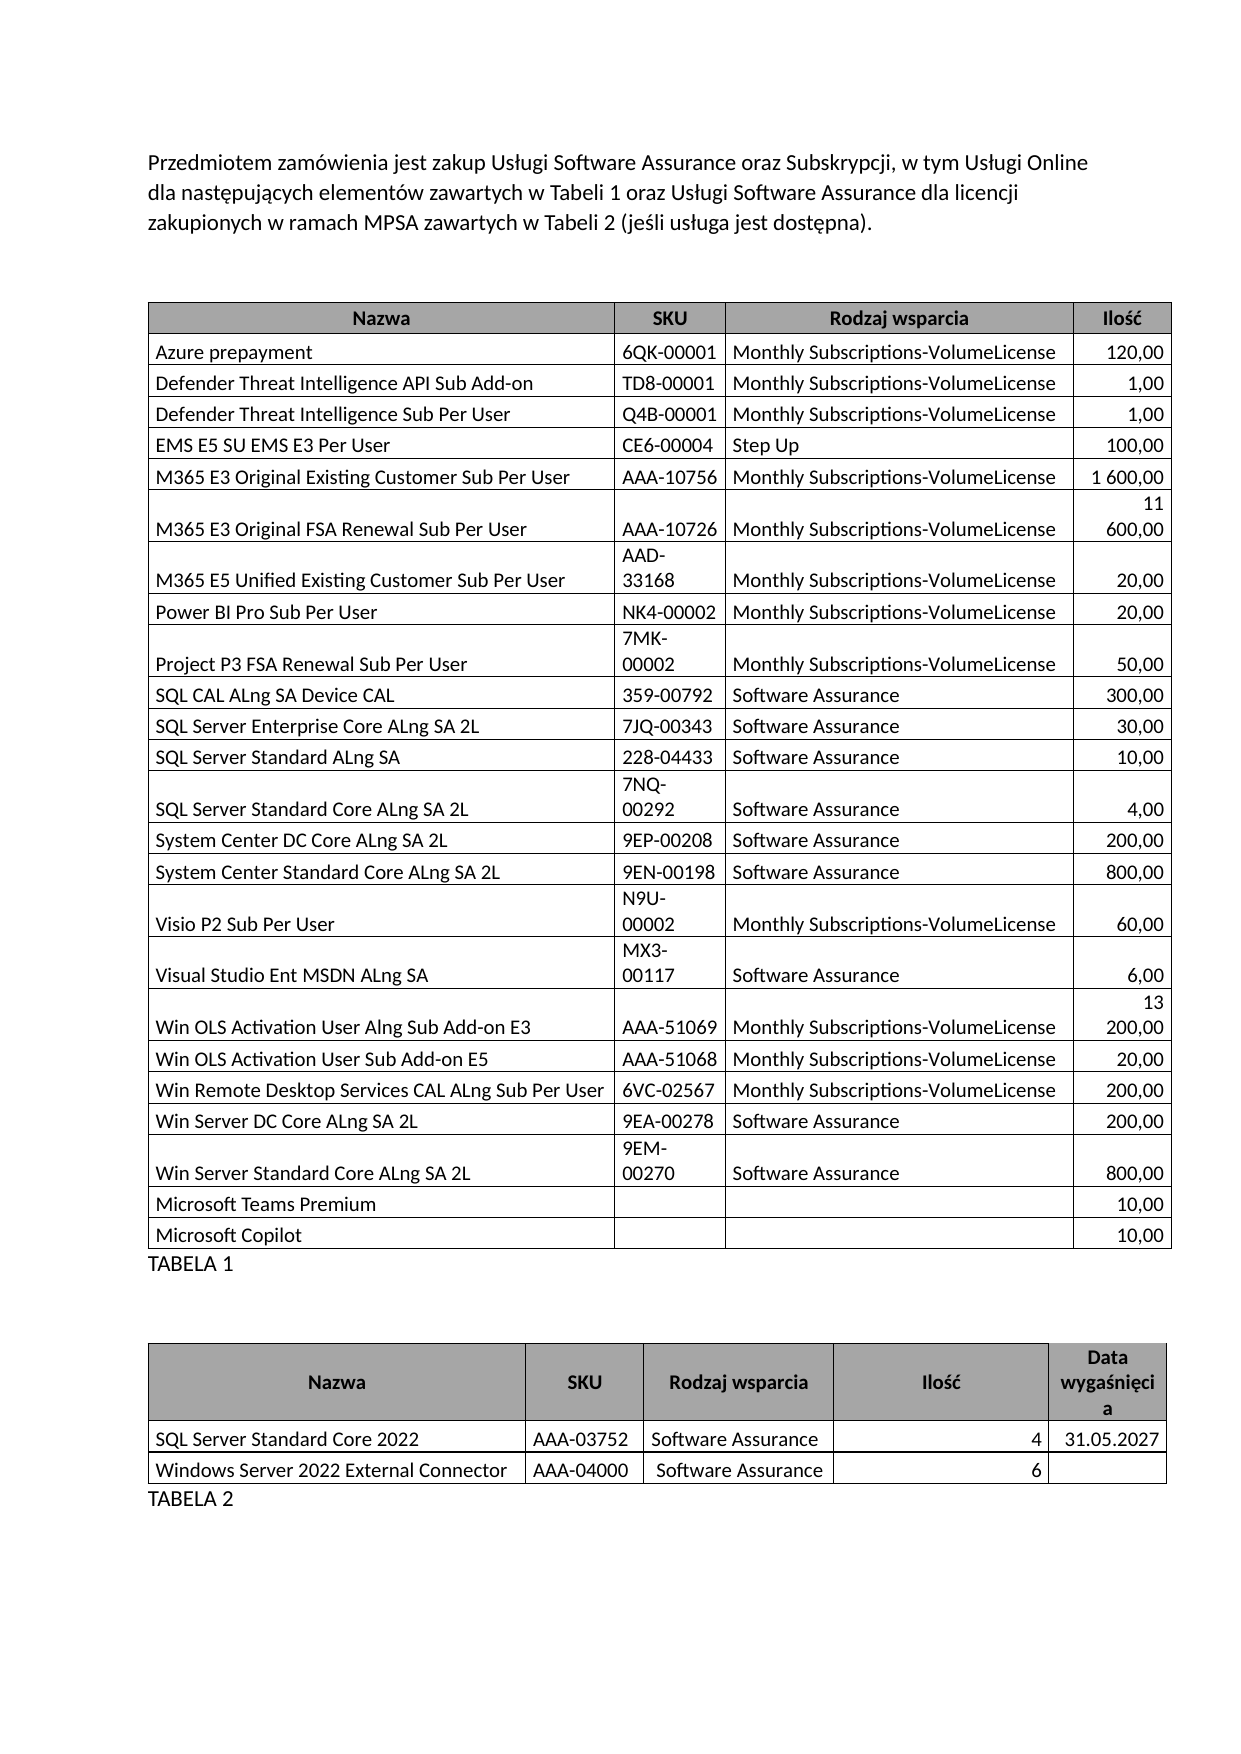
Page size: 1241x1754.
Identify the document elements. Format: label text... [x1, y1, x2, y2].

table_cell Software Assurance [726, 709, 1073, 739]
table_cell 120,00 [1074, 334, 1171, 364]
table_cell Software Assurance [726, 854, 1073, 884]
table_cell 4 [834, 1421, 1048, 1451]
table_cell Win OLS Activation User Alng Sub Add-on E3 [149, 989, 614, 1040]
table_cell M365 E5 Unified Existing Customer Sub Per User [149, 542, 614, 593]
table_cell System Center DC Core ALng SA 2L [149, 823, 614, 853]
table_cell Software Assurance [726, 740, 1073, 770]
table_header Nazwa [149, 1344, 525, 1420]
table_cell NK4-00002 [615, 594, 725, 624]
table_cell Power BI Pro Sub Per User [149, 594, 614, 624]
table_cell 6QK-00001 [615, 334, 725, 364]
table_cell Microsoft Copilot [149, 1218, 614, 1248]
table_cell Software Assurance [644, 1421, 833, 1451]
table_cell Monthly Subscriptions-VolumeLicense [726, 365, 1073, 396]
table_cell 228-04433 [615, 740, 725, 770]
table_cell AAA-10726 [615, 490, 725, 541]
table_cell Software Assurance [726, 1135, 1073, 1186]
table_header Rodzaj wsparcia [644, 1344, 833, 1420]
table_cell 6VC-02567 [615, 1072, 725, 1102]
table_cell Step Up [726, 428, 1073, 458]
table_cell 7JQ-00343 [615, 709, 725, 739]
table_cell Azure prepayment [149, 334, 614, 364]
table_cell 800,00 [1074, 1135, 1171, 1186]
table_cell AAA-51068 [615, 1041, 725, 1071]
table_cell 60,00 [1074, 885, 1171, 936]
table_cell 20,00 [1074, 594, 1171, 624]
table_cell SQL Server Standard Core ALng SA 2L [149, 771, 614, 822]
table_cell [1049, 1453, 1166, 1483]
table_cell 359-00792 [615, 677, 725, 707]
table_cell 200,00 [1074, 823, 1171, 853]
table_cell Software Assurance [726, 771, 1073, 822]
table_cell Monthly Subscriptions-VolumeLicense [726, 397, 1073, 427]
text TABELA 2 [148, 1484, 1093, 1512]
table_cell 10,00 [1074, 740, 1171, 770]
table_header SKU [526, 1344, 643, 1420]
table_cell 1,00 [1074, 397, 1171, 427]
table_cell AAA-51069 [615, 989, 725, 1040]
table_cell [726, 1218, 1073, 1248]
table_cell Monthly Subscriptions-VolumeLicense [726, 490, 1073, 541]
table_cell 9EA-00278 [615, 1104, 725, 1134]
table_cell 4,00 [1074, 771, 1171, 822]
table_cell MX3-00117 [615, 937, 725, 988]
table_cell [726, 1187, 1073, 1217]
table_cell 1 600,00 [1074, 459, 1171, 489]
table_header Ilość [1074, 303, 1171, 333]
table_cell Project P3 FSA Renewal Sub Per User [149, 625, 614, 676]
table_cell Monthly Subscriptions-VolumeLicense [726, 1041, 1073, 1071]
table_cell AAD-33168 [615, 542, 725, 593]
table_cell [615, 1187, 725, 1217]
table_cell 300,00 [1074, 677, 1171, 707]
table_cell AAA-04000 [526, 1453, 643, 1483]
table_cell Win Server DC Core ALng SA 2L [149, 1104, 614, 1134]
table_cell Q4B-00001 [615, 397, 725, 427]
table_cell 50,00 [1074, 625, 1171, 676]
table_cell AAA-03752 [526, 1421, 643, 1451]
table_cell AAA-10756 [615, 459, 725, 489]
table_cell Monthly Subscriptions-VolumeLicense [726, 625, 1073, 676]
table_cell 10,00 [1074, 1218, 1171, 1248]
table_header Ilość [834, 1344, 1048, 1420]
table_cell 20,00 [1074, 1041, 1171, 1071]
table_cell SQL CAL ALng SA Device CAL [149, 677, 614, 707]
table_cell 9EN-00198 [615, 854, 725, 884]
table_cell 9EM-00270 [615, 1135, 725, 1186]
table_cell Visio P2 Sub Per User [149, 885, 614, 936]
table_cell Monthly Subscriptions-VolumeLicense [726, 542, 1073, 593]
table_cell 7MK-00002 [615, 625, 725, 676]
table_cell 30,00 [1074, 709, 1171, 739]
table_cell 200,00 [1074, 1104, 1171, 1134]
table_cell Win Server Standard Core ALng SA 2L [149, 1135, 614, 1186]
table_cell 31.05.2027 [1049, 1421, 1166, 1451]
table_cell Monthly Subscriptions-VolumeLicense [726, 1072, 1073, 1102]
table_cell 6 [834, 1453, 1048, 1483]
table_cell 6,00 [1074, 937, 1171, 988]
table_cell SQL Server Enterprise Core ALng SA 2L [149, 709, 614, 739]
text Przedmiotem zamówienia jest zakup Usługi Software Assurance oraz Subskrypcji, w tym Usługi Online dla następujących elementów zawartych w Tabeli 1 oraz Usługi Software Assurance dla licencji zakupionych w ramach MPSA zawartych w Tabeli 2 (jeśli usługa jest dostępna). [148, 148, 1093, 236]
table_header Data wygaśnięcia [1049, 1343, 1166, 1420]
table_cell System Center Standard Core ALng SA 2L [149, 854, 614, 884]
table_header SKU [615, 303, 725, 333]
table_cell 800,00 [1074, 854, 1171, 884]
table_cell EMS E5 SU EMS E3 Per User [149, 428, 614, 458]
table_cell M365 E3 Original Existing Customer Sub Per User [149, 459, 614, 489]
table_cell Software Assurance [644, 1453, 833, 1483]
table_cell Windows Server 2022 External Connector [149, 1453, 525, 1483]
table_cell 11 600,00 [1074, 490, 1171, 541]
table_cell Win OLS Activation User Sub Add-on E5 [149, 1041, 614, 1071]
table_cell Microsoft Teams Premium [149, 1187, 614, 1217]
table_cell Software Assurance [726, 1104, 1073, 1134]
table_header Nazwa [149, 303, 614, 333]
table_cell Defender Threat Intelligence API Sub Add-on [149, 365, 614, 396]
table_cell M365 E3 Original FSA Renewal Sub Per User [149, 490, 614, 541]
table_cell Defender Threat Intelligence Sub Per User [149, 397, 614, 427]
table_cell Monthly Subscriptions-VolumeLicense [726, 459, 1073, 489]
table_cell TD8-00001 [615, 365, 725, 396]
table_cell Monthly Subscriptions-VolumeLicense [726, 334, 1073, 364]
table_cell 7NQ-00292 [615, 771, 725, 822]
table_cell Software Assurance [726, 677, 1073, 707]
table_cell Monthly Subscriptions-VolumeLicense [726, 885, 1073, 936]
table_cell 200,00 [1074, 1072, 1171, 1102]
table_cell SQL Server Standard ALng SA [149, 740, 614, 770]
table_cell 9EP-00208 [615, 823, 725, 853]
table_cell 10,00 [1074, 1187, 1171, 1217]
table_cell N9U-00002 [615, 885, 725, 936]
table_cell 13 200,00 [1074, 989, 1171, 1040]
table_cell Software Assurance [726, 937, 1073, 988]
table_cell 1,00 [1074, 365, 1171, 396]
table_cell [615, 1218, 725, 1248]
table_cell 100,00 [1074, 428, 1171, 458]
table_cell Monthly Subscriptions-VolumeLicense [726, 989, 1073, 1040]
table_cell Software Assurance [726, 823, 1073, 853]
table_cell 20,00 [1074, 542, 1171, 593]
table_cell Monthly Subscriptions-VolumeLicense [726, 594, 1073, 624]
table_cell Visual Studio Ent MSDN ALng SA [149, 937, 614, 988]
table_cell CE6-00004 [615, 428, 725, 458]
table_header Rodzaj wsparcia [726, 303, 1073, 333]
text TABELA 1 [148, 1249, 1093, 1277]
table_cell SQL Server Standard Core 2022 [149, 1421, 525, 1451]
table_cell Win Remote Desktop Services CAL ALng Sub Per User [149, 1072, 614, 1102]
